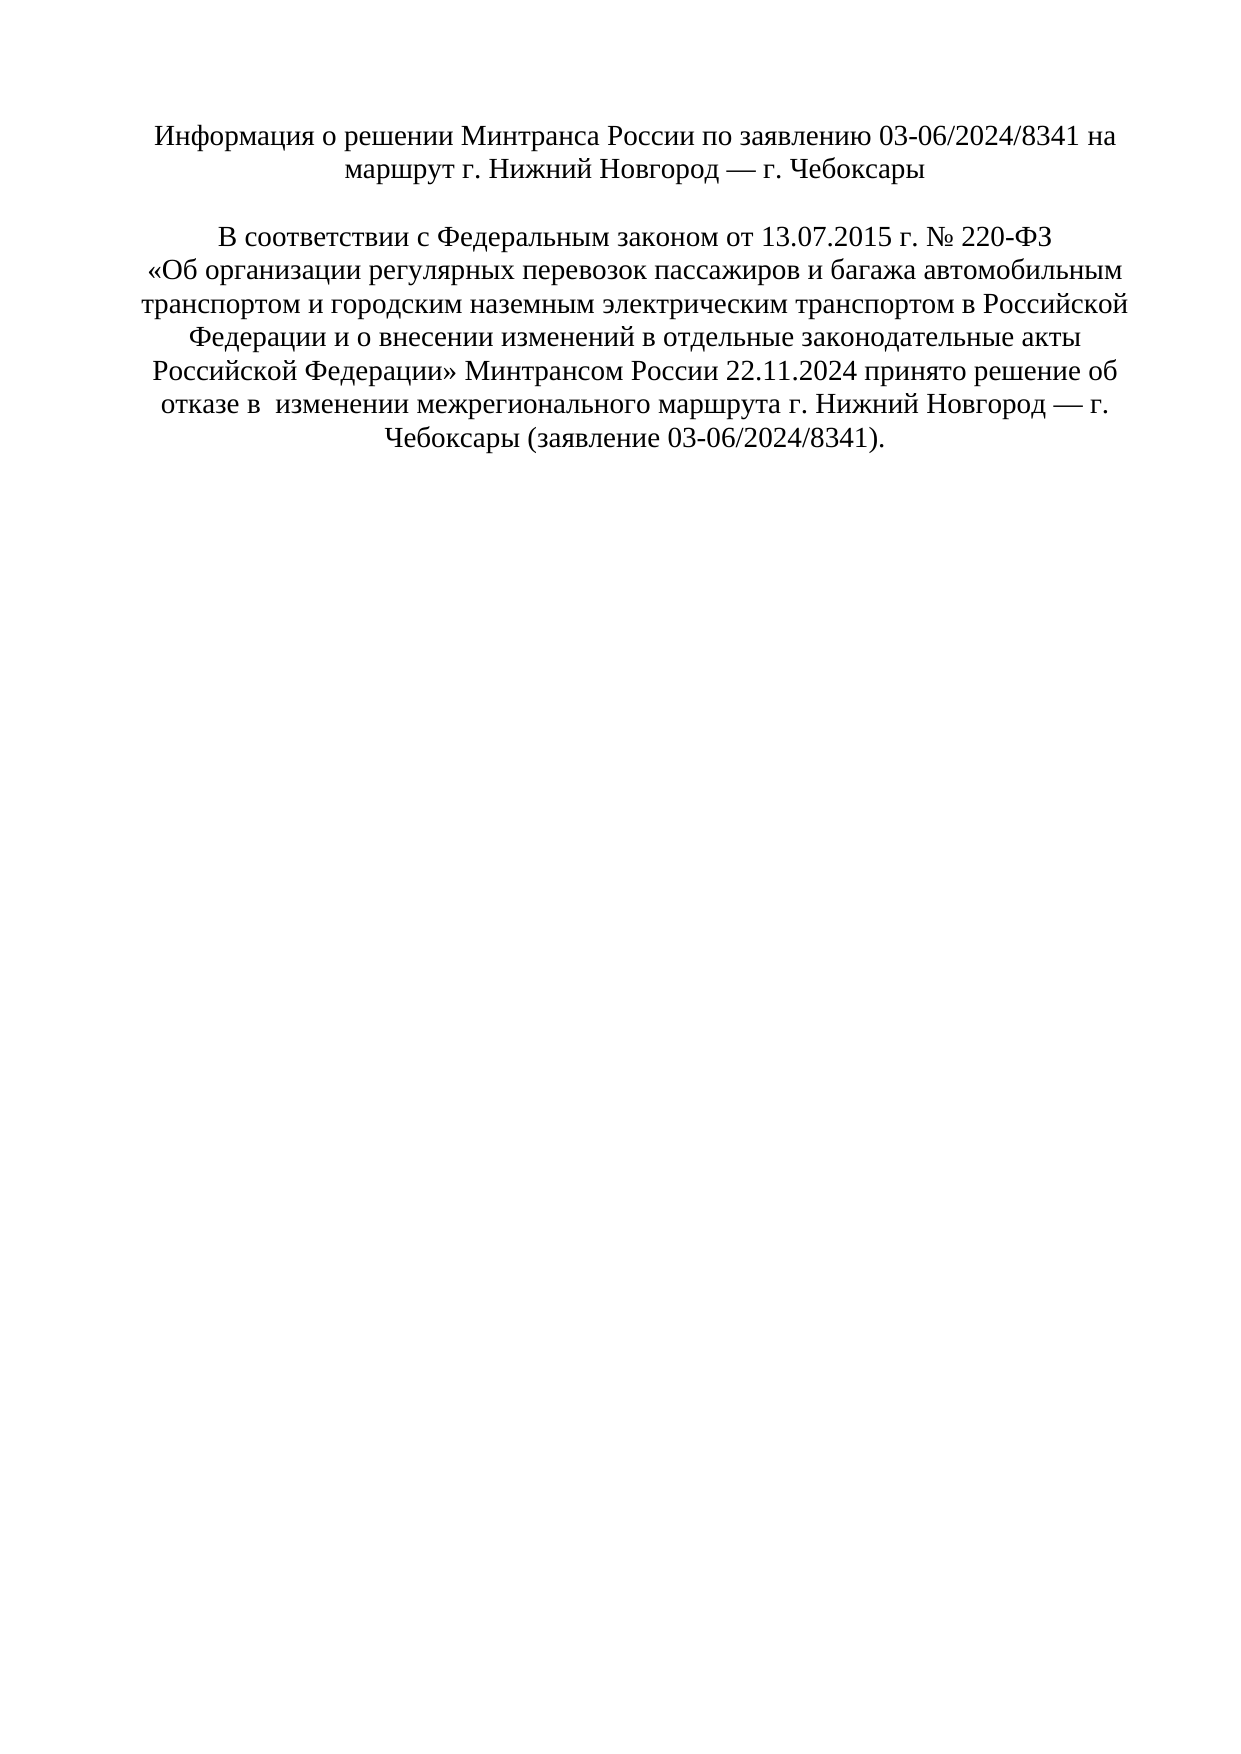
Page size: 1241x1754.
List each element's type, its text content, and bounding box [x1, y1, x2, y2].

text В соответствии с Федеральным законом от 13.07.2015 г. № 220-ФЗ «Об организации регулярных перевозок пассажиров и багажа автомобильным транспортом и городским наземным электрическим транспортом в Российской Федерации и о внесении изменений в отдельные законодательные акты Российской Федерации» Минтрансом России 22.11.2024 принято решение об отказе в изменении межрегионального маршрута г. Нижний Новгород — г. Чебоксары (заявление 03-06/2024/8341). [118, 219, 1152, 453]
text Информация о решении Минтранса России по заявлению 03-06/2024/8341 на маршрут г. Нижний Новгород — г. Чебоксары [118, 118, 1152, 185]
